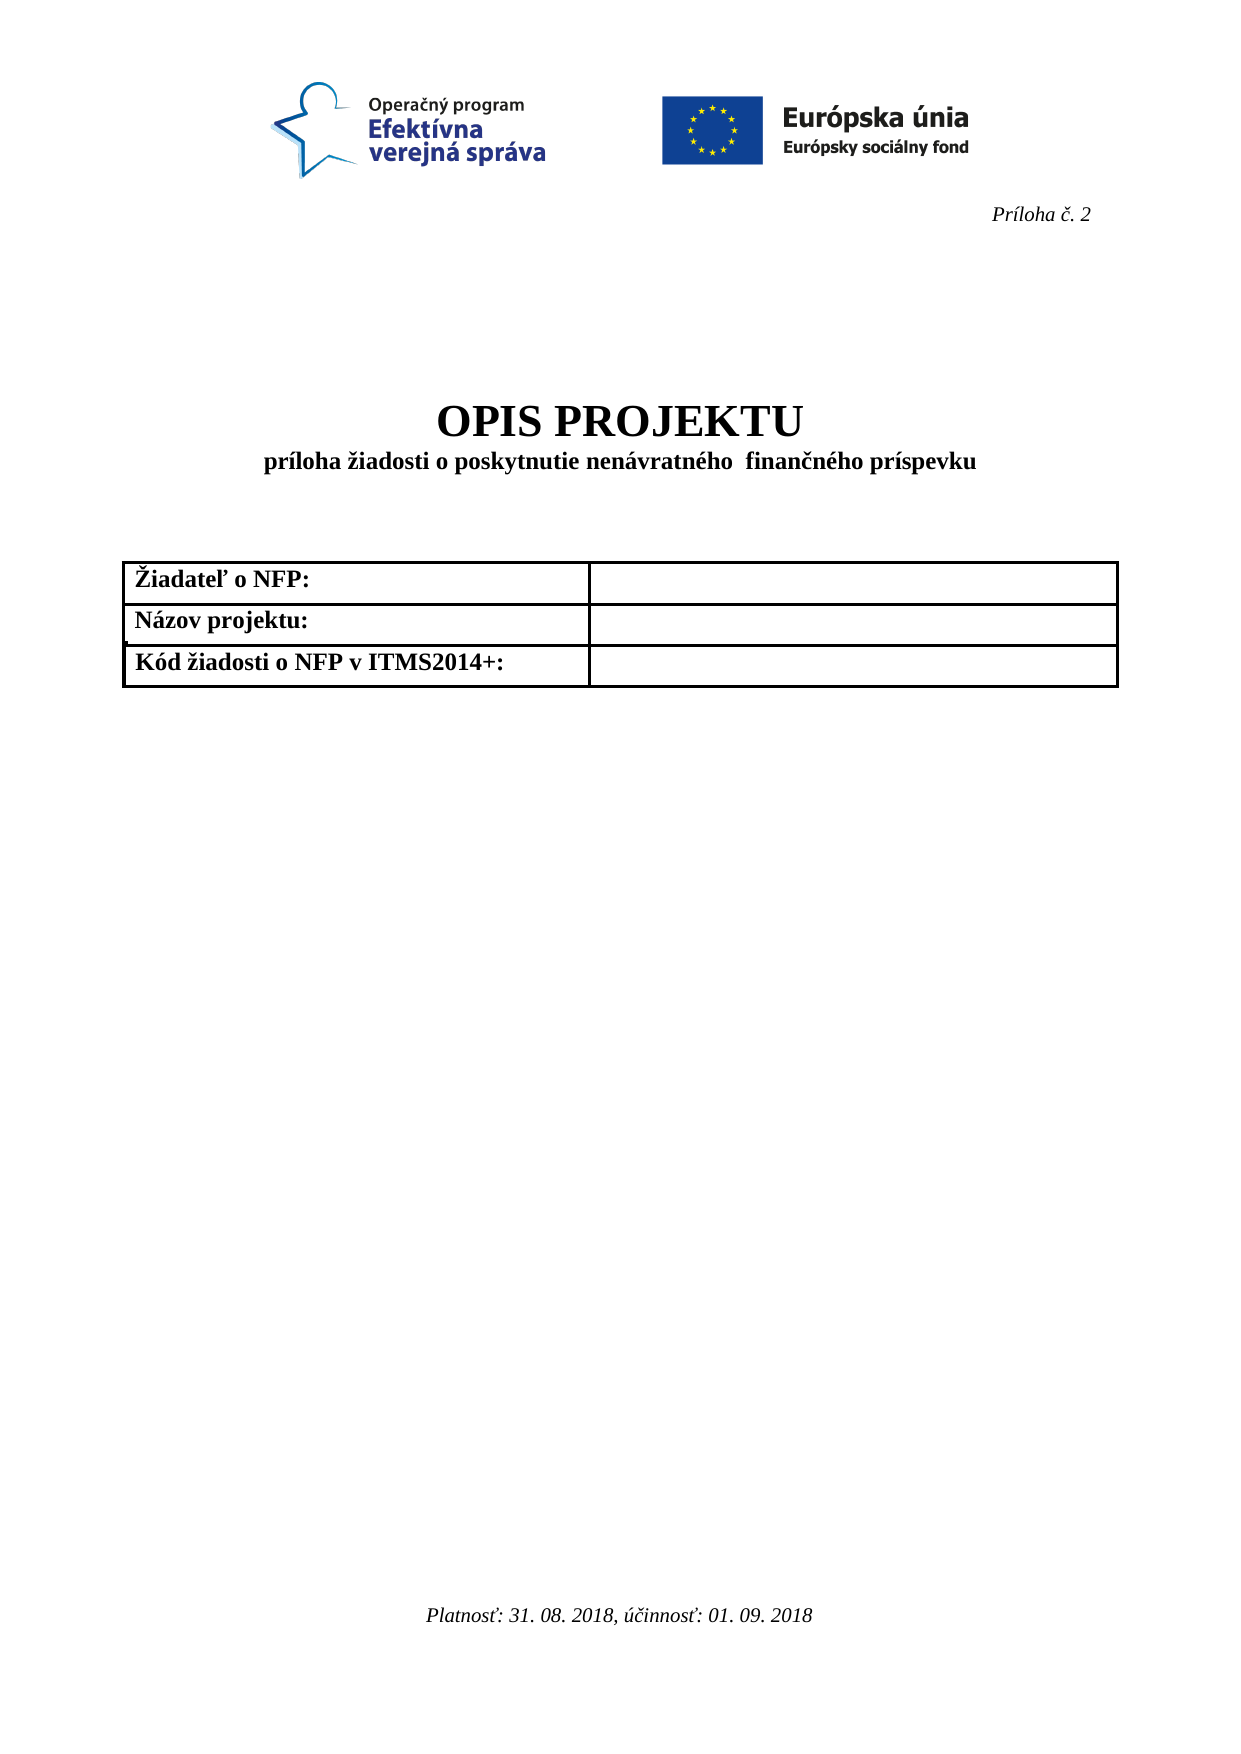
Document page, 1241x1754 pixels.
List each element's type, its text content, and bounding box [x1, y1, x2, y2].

table_cell Názov projektu: [125, 606, 588, 644]
table_cell [591, 647, 1116, 685]
picture [245, 73, 995, 202]
table_header Žiadateľ o NFP: [125, 564, 588, 602]
table_header [591, 564, 1116, 602]
table_header Opis projektu [148, 341, 1093, 446]
text príloha žiadosti o poskytnutie nenávratného finančného príspevku [148, 446, 1093, 475]
table_cell Kód žiadosti o NFP v ITMS2014+: [126, 647, 588, 685]
table_cell [591, 606, 1116, 644]
